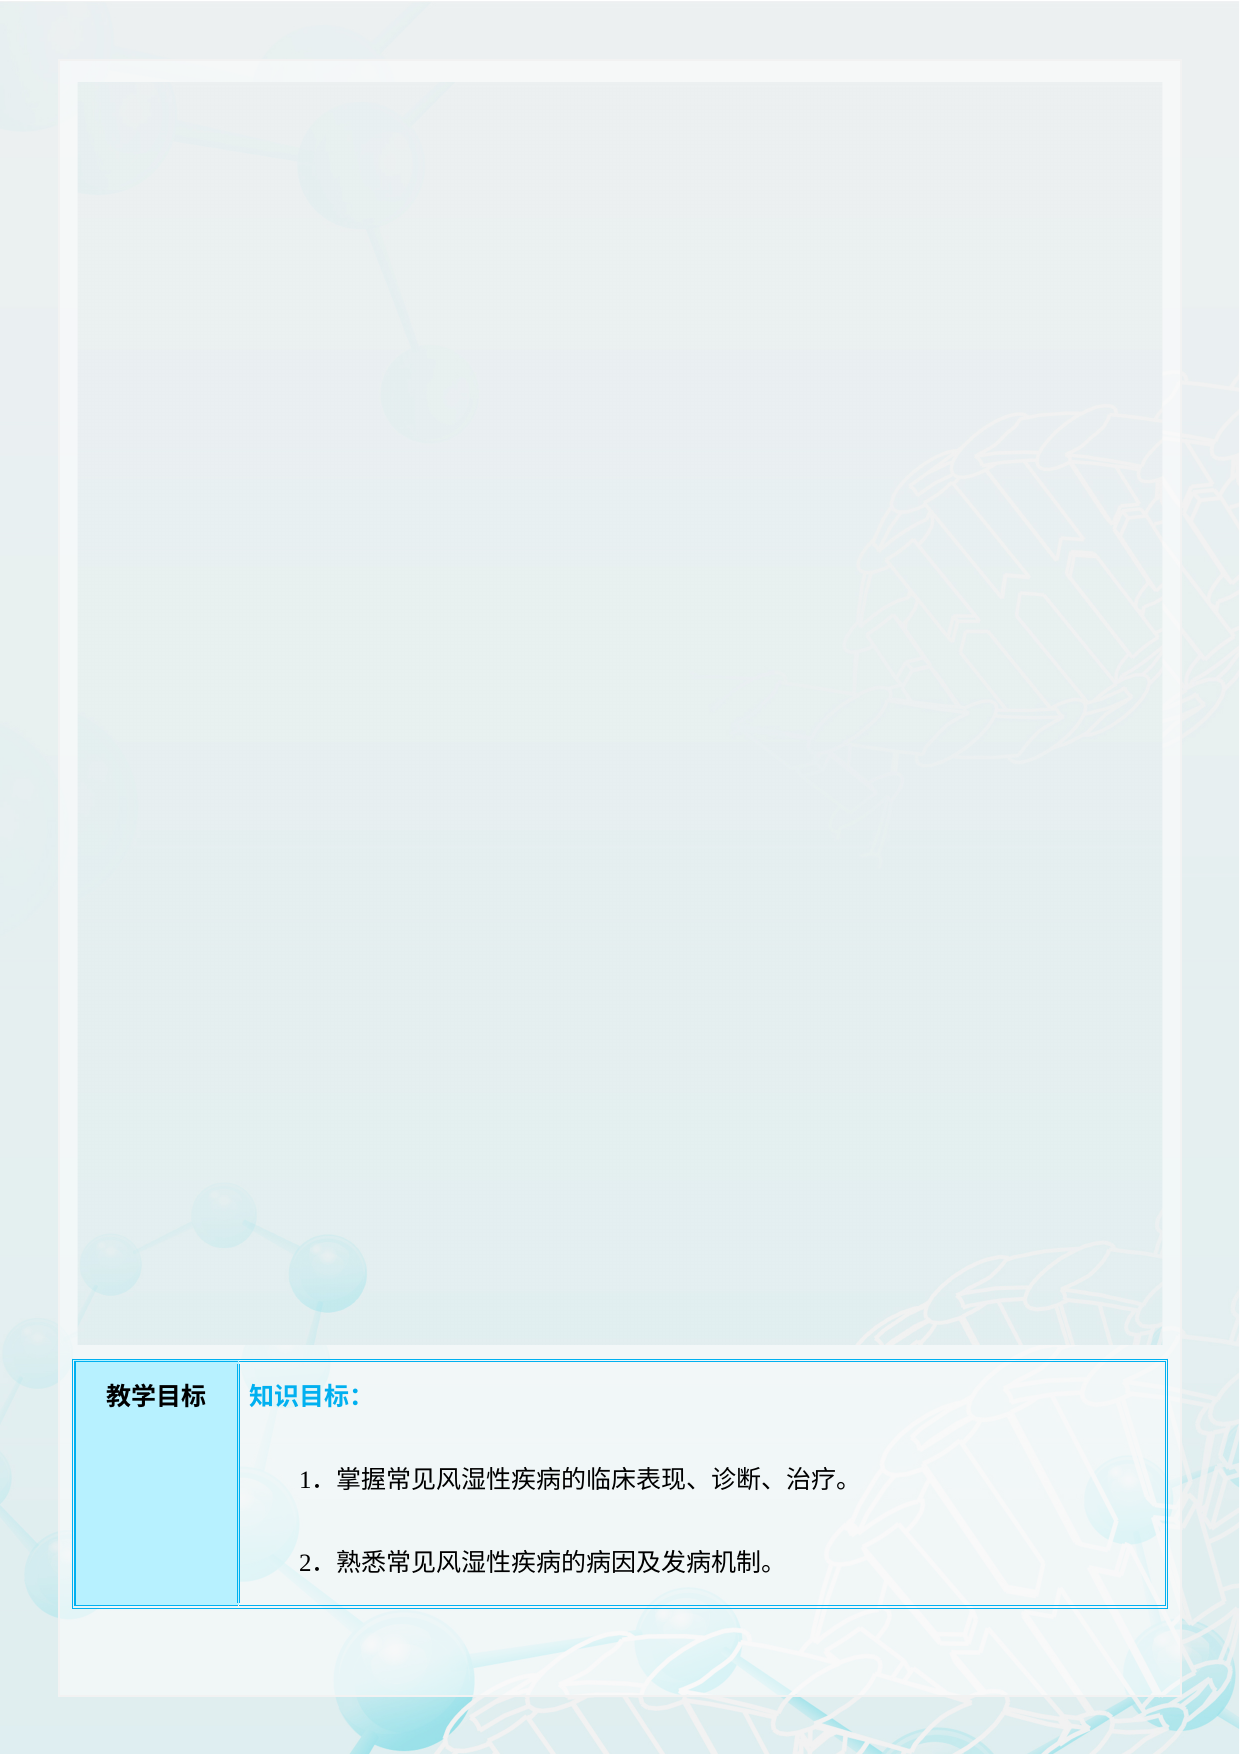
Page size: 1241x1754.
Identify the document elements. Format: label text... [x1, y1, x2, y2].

picture [0, 1, 1240, 1754]
table_cell 教学目标 [76, 1360, 239, 1605]
table_cell 知识目标： 1．掌握常见风湿性疾病的临床表现、诊断、治疗。 2．熟悉常见风湿性疾病的病因及发病机制。 能力目标： 学会风湿性疾病的诊断技能，能够准确诊断各类风湿性疾病。 素质目标： 培养“关爱-同情-尊重”的情感能力，构建“以患者为中心”的医疗服务理念。 [239, 1362, 1165, 1605]
